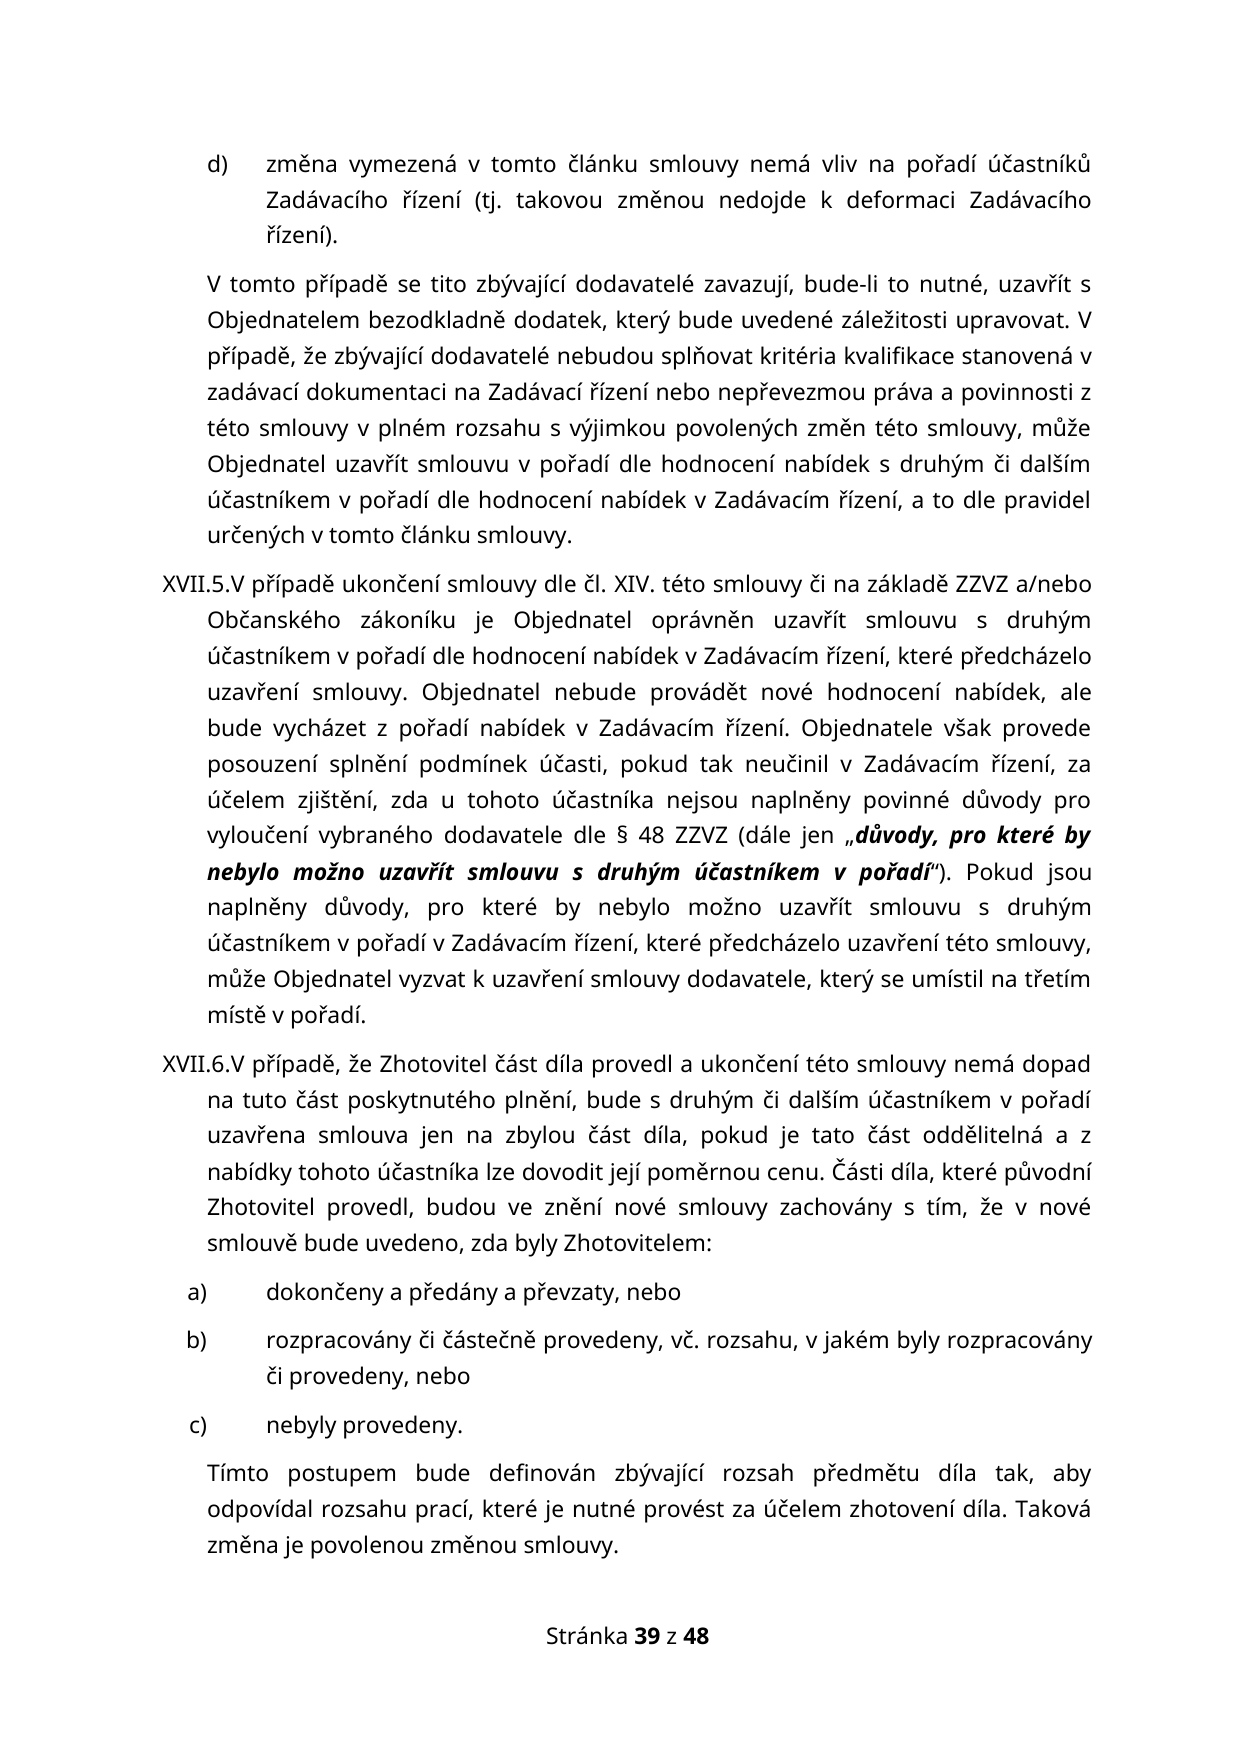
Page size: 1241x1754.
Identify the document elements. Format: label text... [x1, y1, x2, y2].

list změna vymezená v tomto článku smlouvy nemá vliv na pořadí účastníků Zadávacího řízení (tj. takovou změnou nedojde k deformaci Zadávacího řízení). [207, 148, 1093, 251]
list nebyly provedeny. [207, 1408, 1093, 1440]
list dokončeny a předány a převzaty, nebo [207, 1276, 1093, 1307]
text Tímto postupem bude definován zbývající rozsah předmětu díla tak, aby odpovídal rozsahu prací, které je nutné provést za účelem zhotovení díla. Taková změna je povolenou změnou smlouvy. [207, 1457, 1093, 1560]
text V tomto případě se tito zbývající dodavatelé zavazují, bude-li to nutné, uzavřít s Objednatelem bezodkladně dodatek, který bude uvedené záležitosti upravovat. V případě, že zbývající dodavatelé nebudou splňovat kritéria kvalifikace stanovená v zadávací dokumentaci na Zadávací řízení nebo nepřevezmou práva a povinnosti z této smlouvy v plném rozsahu s výjimkou povolených změn této smlouvy, může Objednatel uzavřít smlouvu v pořadí dle hodnocení nabídek s druhým či dalším účastníkem v pořadí dle hodnocení nabídek v Zadávacím řízení, a to dle pravidel určených v tomto článku smlouvy. [207, 268, 1093, 551]
list V případě, že Zhotovitel část díla provedl a ukončení této smlouvy nemá dopad na tuto část poskytnutého plnění, bude s druhým či dalším účastníkem v pořadí uzavřena smlouva jen na zbylou část díla, pokud je tato část oddělitelná a z nabídky tohoto účastníka lze dovodit její poměrnou cenu. Části díla, které původní Zhotovitel provedl, budou ve znění nové smlouvy zachovány s tím, že v nové smlouvě bude uvedeno, zda byly Zhotovitelem: [162, 1048, 1093, 1258]
list rozpracovány či částečně provedeny, vč. rozsahu, v jakém byly rozpracovány či provedeny, nebo [207, 1324, 1093, 1391]
list V případě ukončení smlouvy dle čl. XIV. této smlouvy či na základě ZZVZ a/nebo Občanského zákoníku je Objednatel oprávněn uzavřít smlouvu s druhým účastníkem v pořadí dle hodnocení nabídek v Zadávacím řízení, které předcházelo uzavření smlouvy. Objednatel nebude provádět nové hodnocení nabídek, ale bude vycházet z pořadí nabídek v Zadávacím řízení. Objednatele však provede posouzení splnění podmínek účasti, pokud tak neučinil v Zadávacím řízení, za účelem zjištění, zda u tohoto účastníka nejsou naplněny povinné důvody pro vyloučení vybraného dodavatele dle § 48 ZZVZ (dále jen „důvody, pro které by nebylo možno uzavřít smlouvu s druhým účastníkem v pořadí“). Pokud jsou naplněny důvody, pro které by nebylo možno uzavřít smlouvu s druhým účastníkem v pořadí v Zadávacím řízení, které předcházelo uzavření této smlouvy, může Objednatel vyzvat k uzavření smlouvy dodavatele, který se umístil na třetím místě v pořadí. [162, 568, 1093, 1030]
